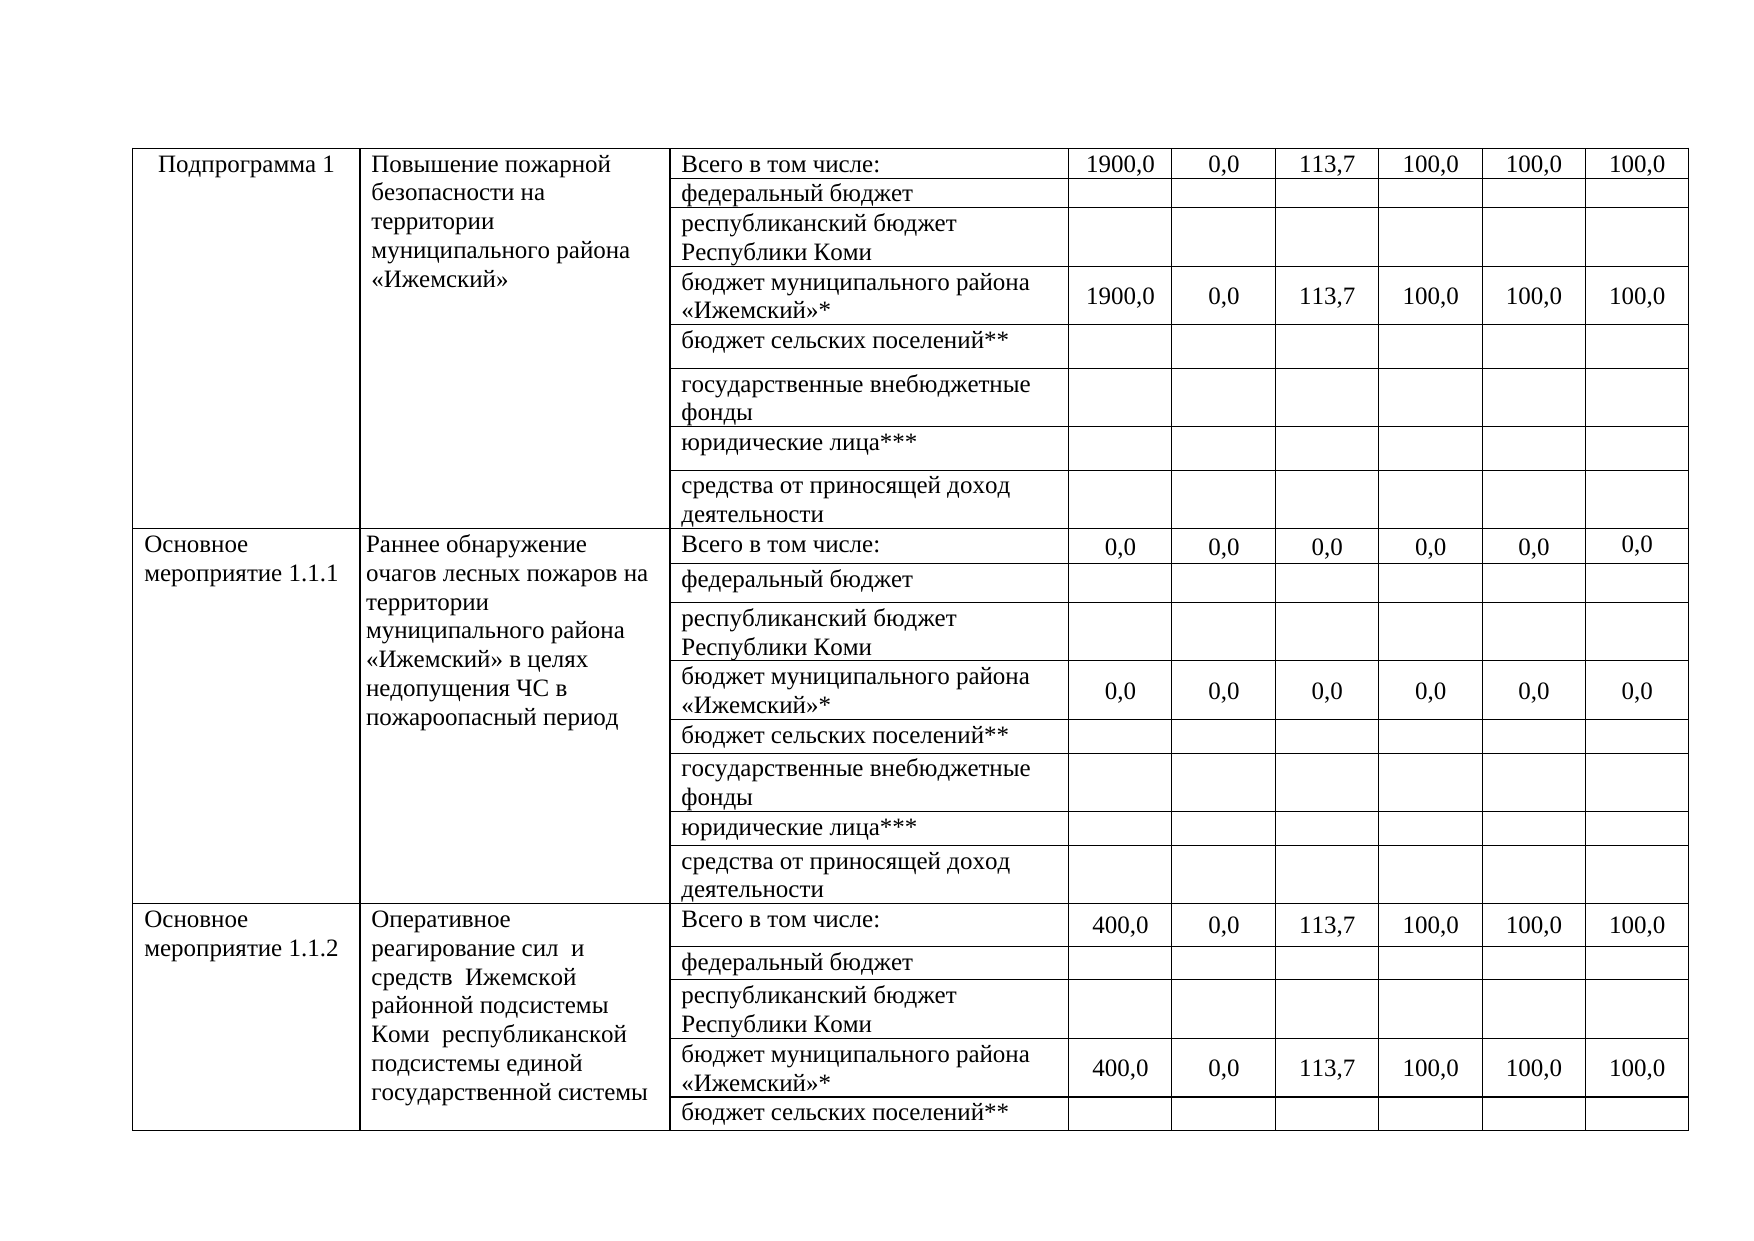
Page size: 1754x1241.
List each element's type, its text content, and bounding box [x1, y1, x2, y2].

table_cell [1276, 720, 1378, 752]
table_cell [1586, 720, 1688, 752]
table_cell бюджет муниципального района «Ижемский»* [671, 661, 1068, 719]
table_cell [1172, 208, 1275, 266]
table_cell [1483, 720, 1585, 752]
table_cell [1483, 369, 1585, 426]
table_cell 0,0 [1276, 529, 1378, 563]
table_cell 100,0 [1586, 1039, 1688, 1096]
table_cell 100,0 [1379, 904, 1482, 946]
table_cell [1483, 947, 1585, 979]
table_cell [1483, 564, 1585, 602]
table_cell [1276, 564, 1378, 602]
table_cell [1276, 471, 1378, 528]
table_cell [1586, 947, 1688, 979]
table_cell [1483, 846, 1585, 903]
table_cell 0,0 [1586, 661, 1688, 719]
table_cell [1379, 208, 1482, 266]
table_cell [1172, 947, 1275, 979]
table_cell 0,0 [1276, 661, 1378, 719]
table_cell 0,0 [1069, 529, 1171, 563]
table_cell [1069, 564, 1171, 602]
table_cell [1172, 564, 1275, 602]
table_cell 0,0 [1172, 1039, 1275, 1096]
table_cell 0,0 [1172, 149, 1275, 177]
table_cell [1586, 980, 1688, 1038]
table_cell [1276, 208, 1378, 266]
table_cell [1172, 325, 1275, 368]
table_cell [1276, 179, 1378, 207]
table_cell [1483, 812, 1585, 845]
table_cell Оперативное реагирование сил и средств Ижемской районной подсистемы Коми республиканской подсистемы единой государственной системы предупреждения и ликвидации чрезвычайных ситуаций к выполнению задач по предупреждению и ликвидации последствий чрезвычайных ситуаций в период межсезоний вызванных природными и техногенными пожарами [361, 904, 669, 1130]
table_cell Раннее обнаружение очагов лесных пожаров на территории муниципального района «Ижемский» в целях недопущения ЧС в пожароопасный период [361, 529, 669, 903]
table_cell [1483, 980, 1585, 1038]
table_cell 100,0 [1586, 267, 1688, 324]
table_cell средства от приносящей доход деятельности [671, 846, 1068, 903]
table_cell [1483, 603, 1585, 660]
table_cell [1483, 471, 1585, 528]
table_cell Повышение пожарной безопасности на территории муниципального района «Ижемский» [361, 149, 669, 528]
table_cell [1069, 980, 1171, 1038]
table_cell 100,0 [1586, 904, 1688, 946]
table_cell [1586, 208, 1688, 266]
table_cell [1586, 564, 1688, 602]
table_cell [1172, 603, 1275, 660]
table_cell 100,0 [1379, 1039, 1482, 1096]
table_cell [1276, 369, 1378, 426]
table_cell [1172, 720, 1275, 752]
table_cell 113,7 [1276, 149, 1378, 177]
table_cell [1483, 427, 1585, 469]
table_cell [1379, 1098, 1482, 1130]
table_cell 0,0 [1172, 529, 1275, 563]
table_cell бюджет сельских поселений** [671, 1098, 1068, 1130]
table_cell [1172, 980, 1275, 1038]
table_cell [1276, 325, 1378, 368]
table_cell [1069, 427, 1171, 469]
table_cell [1586, 471, 1688, 528]
table_cell [1276, 1098, 1378, 1130]
table_cell [1069, 179, 1171, 207]
table_cell [1172, 1098, 1275, 1130]
table_cell федеральный бюджет [671, 179, 1068, 207]
table_cell [1379, 947, 1482, 979]
table_cell 100,0 [1379, 267, 1482, 324]
table_cell [1069, 754, 1171, 811]
table_cell 100,0 [1483, 267, 1585, 324]
table_cell [1379, 720, 1482, 752]
table_cell 0,0 [1483, 529, 1585, 563]
table_cell Всего в том числе: [671, 529, 1068, 563]
table_cell бюджет муниципального района «Ижемский»* [671, 1039, 1068, 1096]
table_cell [1069, 471, 1171, 528]
table_cell [1069, 720, 1171, 752]
table_cell [1276, 812, 1378, 845]
table_cell [1379, 369, 1482, 426]
table_cell [1172, 427, 1275, 469]
table_cell [1483, 325, 1585, 368]
table_cell 0,0 [1069, 661, 1171, 719]
table_cell [1276, 947, 1378, 979]
table_cell Основное мероприятие 1.1.1 [133, 529, 359, 903]
table_cell 113,7 [1276, 1039, 1378, 1096]
table_cell 0,0 [1483, 661, 1585, 719]
table_cell средства от приносящей доход деятельности [671, 471, 1068, 528]
table_cell [1172, 754, 1275, 811]
table_cell [1483, 1098, 1585, 1130]
table_cell [1069, 1098, 1171, 1130]
table_cell [1172, 179, 1275, 207]
table_cell Всего в том числе: [671, 904, 1068, 946]
table_cell государственные внебюджетные фонды [671, 369, 1068, 426]
table_cell [1586, 754, 1688, 811]
table_cell 113,7 [1276, 904, 1378, 946]
table_cell [1172, 846, 1275, 903]
table_cell [1586, 846, 1688, 903]
table_cell 1900,0 [1069, 149, 1171, 177]
table_cell 100,0 [1586, 149, 1688, 177]
table_cell [1276, 427, 1378, 469]
table_cell федеральный бюджет [671, 947, 1068, 979]
table_cell 100,0 [1483, 1039, 1585, 1096]
table_cell [1172, 471, 1275, 528]
table_cell [1586, 812, 1688, 845]
table_cell [1379, 564, 1482, 602]
table_cell юридические лица*** [671, 427, 1068, 469]
table_cell [1069, 603, 1171, 660]
table_cell [1172, 812, 1275, 845]
table_cell [1379, 427, 1482, 469]
table_cell [1069, 947, 1171, 979]
table_cell [1276, 603, 1378, 660]
table_cell [1069, 846, 1171, 903]
table_cell [1379, 980, 1482, 1038]
table_cell [1379, 179, 1482, 207]
table_cell [1069, 369, 1171, 426]
table_cell 100,0 [1483, 149, 1585, 177]
table_cell Всего в том числе: [671, 149, 1068, 177]
table_cell 1900,0 [1069, 267, 1171, 324]
table_cell юридические лица*** [671, 812, 1068, 845]
table_cell [1069, 208, 1171, 266]
table_cell [1379, 325, 1482, 368]
table_cell 113,7 [1276, 267, 1378, 324]
table_cell 100,0 [1379, 149, 1482, 177]
table_cell [1586, 427, 1688, 469]
table_cell [1586, 325, 1688, 368]
table_cell 0,0 [1172, 267, 1275, 324]
table_cell республиканский бюджет Республики Коми [671, 208, 1068, 266]
table_cell [1483, 754, 1585, 811]
table_cell [1586, 179, 1688, 207]
table_cell Подпрограмма 1 [133, 149, 359, 528]
table_cell [1172, 369, 1275, 426]
table_cell [1483, 179, 1585, 207]
table_cell [1276, 980, 1378, 1038]
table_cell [671, 267, 1068, 324]
table_cell [1379, 754, 1482, 811]
table_cell республиканский бюджет Республики Коми [671, 980, 1068, 1038]
table_cell государственные внебюджетные фонды [671, 754, 1068, 811]
table_cell [1379, 846, 1482, 903]
table_cell 400,0 [1069, 904, 1171, 946]
table_cell [1276, 846, 1378, 903]
table_cell [1586, 1098, 1688, 1130]
table_cell [1483, 208, 1585, 266]
table_cell 0,0 [1172, 661, 1275, 719]
table_cell федеральный бюджет [671, 564, 1068, 602]
table_cell [1379, 471, 1482, 528]
table_cell 0,0 [1586, 529, 1688, 563]
table_cell 0,0 [1172, 904, 1275, 946]
table_cell бюджет сельских поселений** [671, 325, 1068, 368]
table_cell [1379, 812, 1482, 845]
table_cell 0,0 [1379, 661, 1482, 719]
table_cell [1276, 754, 1378, 811]
table_cell [1069, 325, 1171, 368]
table_cell Основное мероприятие 1.1.2 [133, 904, 359, 1130]
table_cell 100,0 [1483, 904, 1585, 946]
table_cell [1586, 369, 1688, 426]
table_cell 400,0 [1069, 1039, 1171, 1096]
table_cell [1586, 603, 1688, 660]
table_cell республиканский бюджет Республики Коми [671, 603, 1068, 660]
table_cell [1069, 812, 1171, 845]
table_cell [1379, 603, 1482, 660]
table_cell 0,0 [1379, 529, 1482, 563]
table_cell бюджет сельских поселений** [671, 720, 1068, 752]
